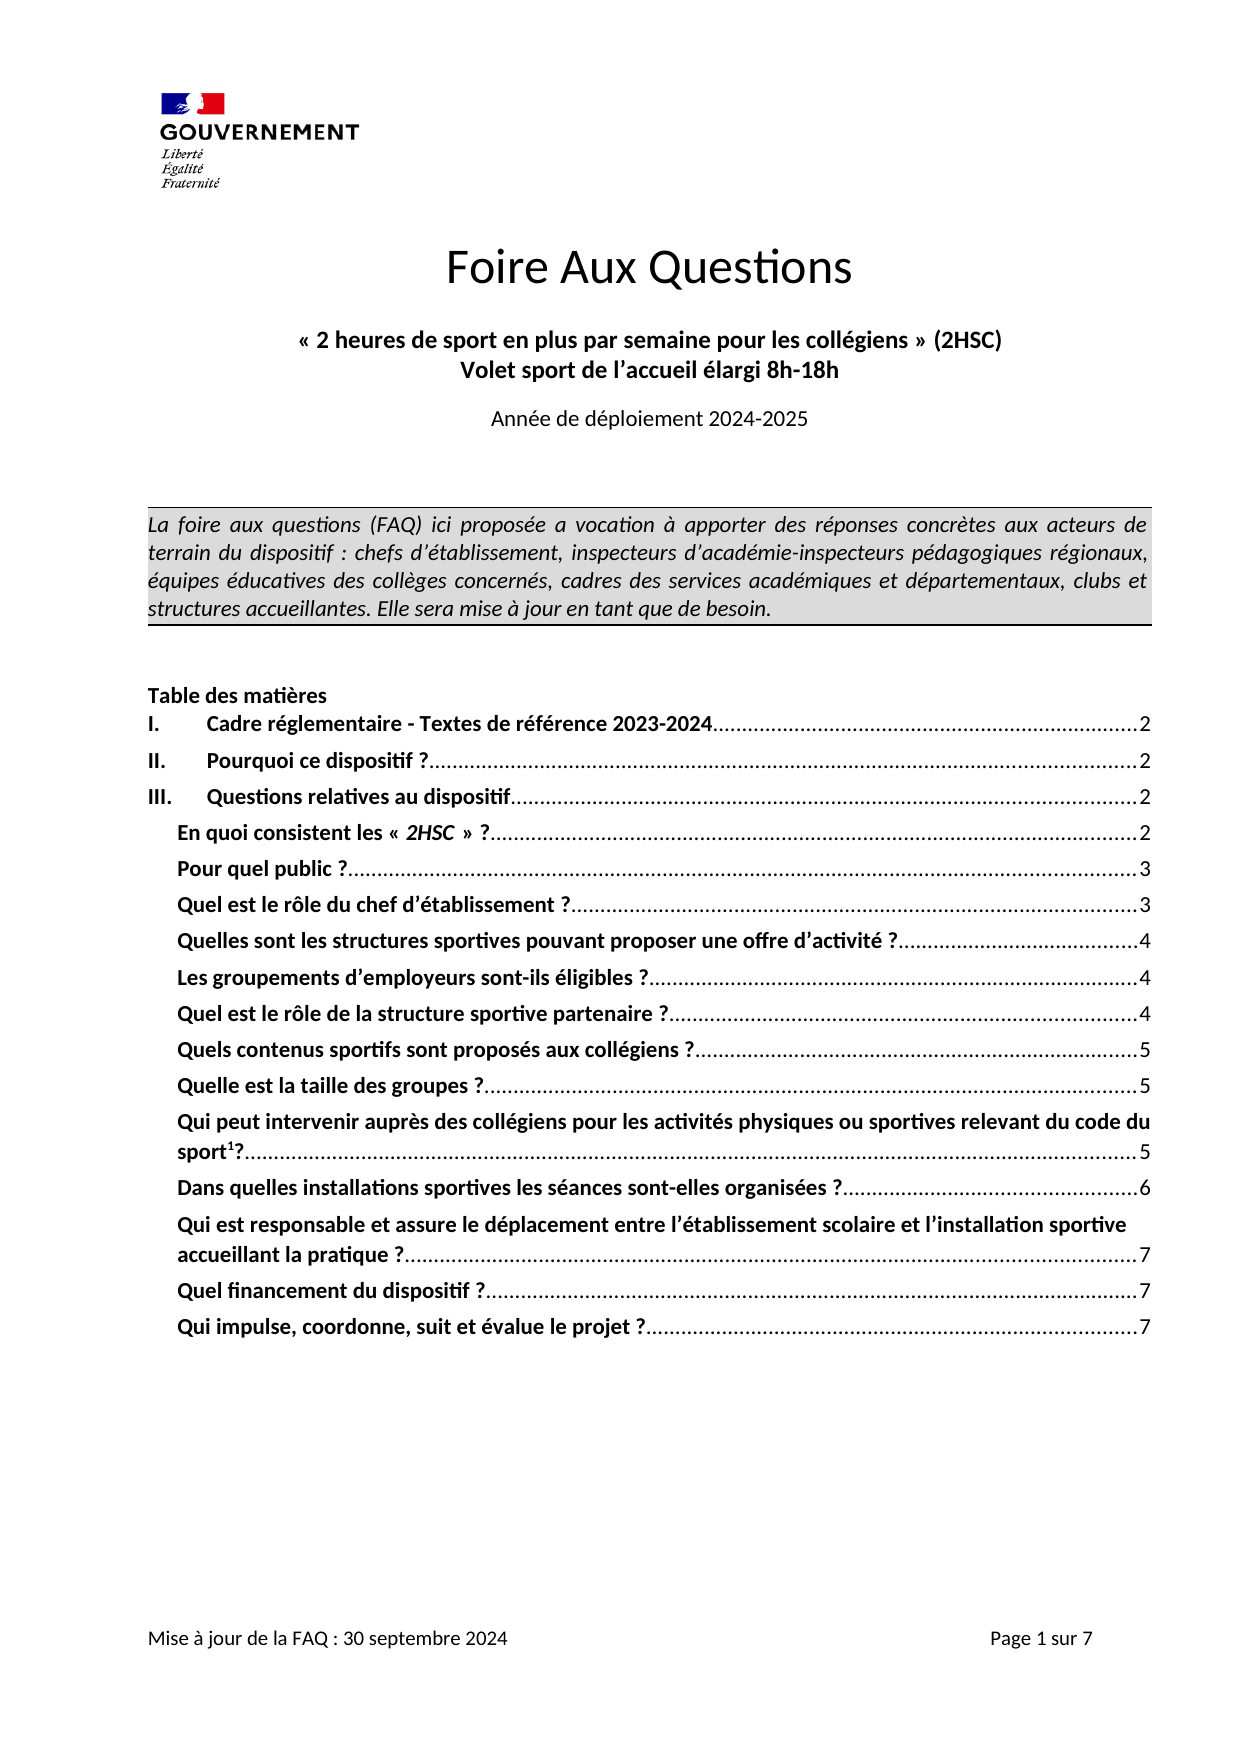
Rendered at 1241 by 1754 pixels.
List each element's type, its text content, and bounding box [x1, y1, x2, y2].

title Foire Aux Questions [148, 235, 1152, 296]
text Volet sport de l’accueil élargi 8h-18h [148, 355, 1152, 385]
text La foire aux questions (FAQ) ici proposée a vocation à apporter des réponses concrètes aux acteurs de terrain du dispositif : chefs d’établissement, inspecteurs d’académie-inspecteurs pédagogiques régionaux, équipes éducatives des collèges concernés, cadres des services académiques et départementaux, clubs et structures accueillantes. Elle sera mise à jour en tant que de besoin. [148, 508, 1152, 624]
text Année de déploiement 2024-2025 [148, 404, 1152, 432]
picture [159, 73, 360, 207]
subtitle « 2 heures de sport en plus par semaine pour les collégiens » (2HSC) [148, 324, 1152, 355]
